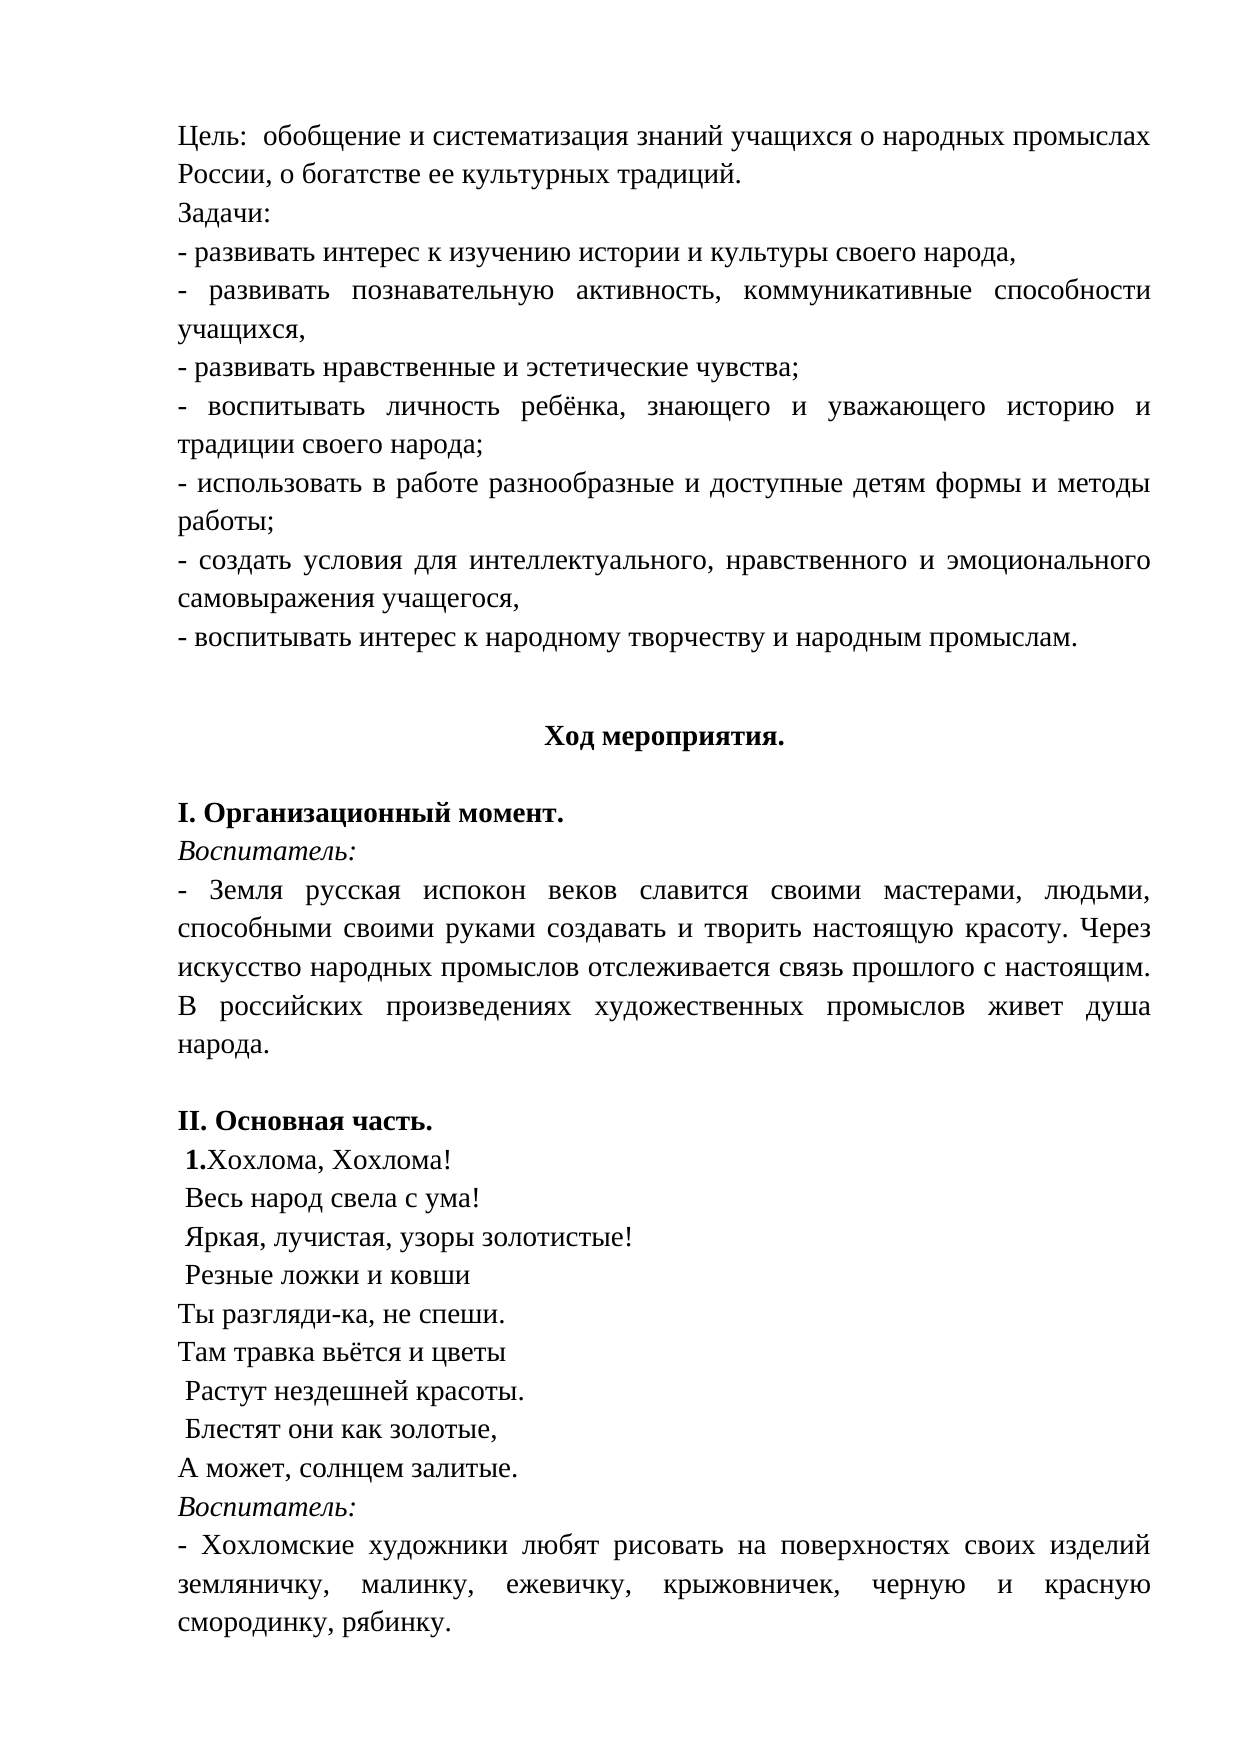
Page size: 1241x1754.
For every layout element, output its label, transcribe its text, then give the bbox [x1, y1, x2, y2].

text - Земля русская испокон веков славится своими мастерами, людьми, способными своими руками создавать и творить настоящую красоту. Через искусство народных промыслов отслеживается связь прошлого с настоящим. В российских произведениях художественных промыслов живет душа народа. [177, 872, 1152, 1060]
text - развивать нравственные и эстетические чувства; [177, 349, 1152, 383]
text Весь народ свела с ума! [177, 1180, 1152, 1214]
text Воспитатель: [177, 1489, 1152, 1522]
text Цель: обобщение и систематизация знаний учащихся о народных промыслах России, о богатстве ее культурных традиций. [177, 118, 1152, 190]
text I. Организационный момент. [177, 795, 1152, 828]
text Задачи: [177, 195, 1152, 229]
text Резные ложки и ковши [177, 1257, 1152, 1291]
text Ты разгляди-ка, не спеши. [177, 1296, 1152, 1329]
text Блестят они как золотые, [177, 1412, 1152, 1445]
text - создать условия для интеллектуального, нравственного и эмоционального самовыражения учащегося, [177, 542, 1152, 614]
text Там травка вьётся и цветы [177, 1334, 1152, 1368]
text - развивать познавательную активность, коммуникативные способности учащихся, [177, 272, 1152, 344]
text Яркая, лучистая, узоры золотистые! [177, 1219, 1152, 1252]
text Ход мероприятия. [177, 718, 1152, 751]
text - развивать интерес к изучению истории и культуры своего народа, [177, 234, 1152, 267]
text Воспитатель: [177, 833, 1152, 867]
text - воспитывать личность ребёнка, знающего и уважающего историю и традиции своего народа; [177, 388, 1152, 460]
text Растут нездешней красоты. [177, 1373, 1152, 1407]
text II. Основная часть. [177, 1065, 1152, 1137]
text - использовать в работе разнообразные и доступные детям формы и методы работы; [177, 465, 1152, 537]
text А может, солнцем залитые. [177, 1450, 1152, 1484]
text - Хохломские художники любят рисовать на поверхностях своих изделий земляничку, малинку, ежевичку, крыжовничек, черную и красную смородинку, рябинку. [177, 1527, 1152, 1638]
text - воспитывать интерес к народному творчеству и народным промыслам. [177, 619, 1152, 653]
text 1.Хохлома, Хохлома! [177, 1142, 1152, 1175]
